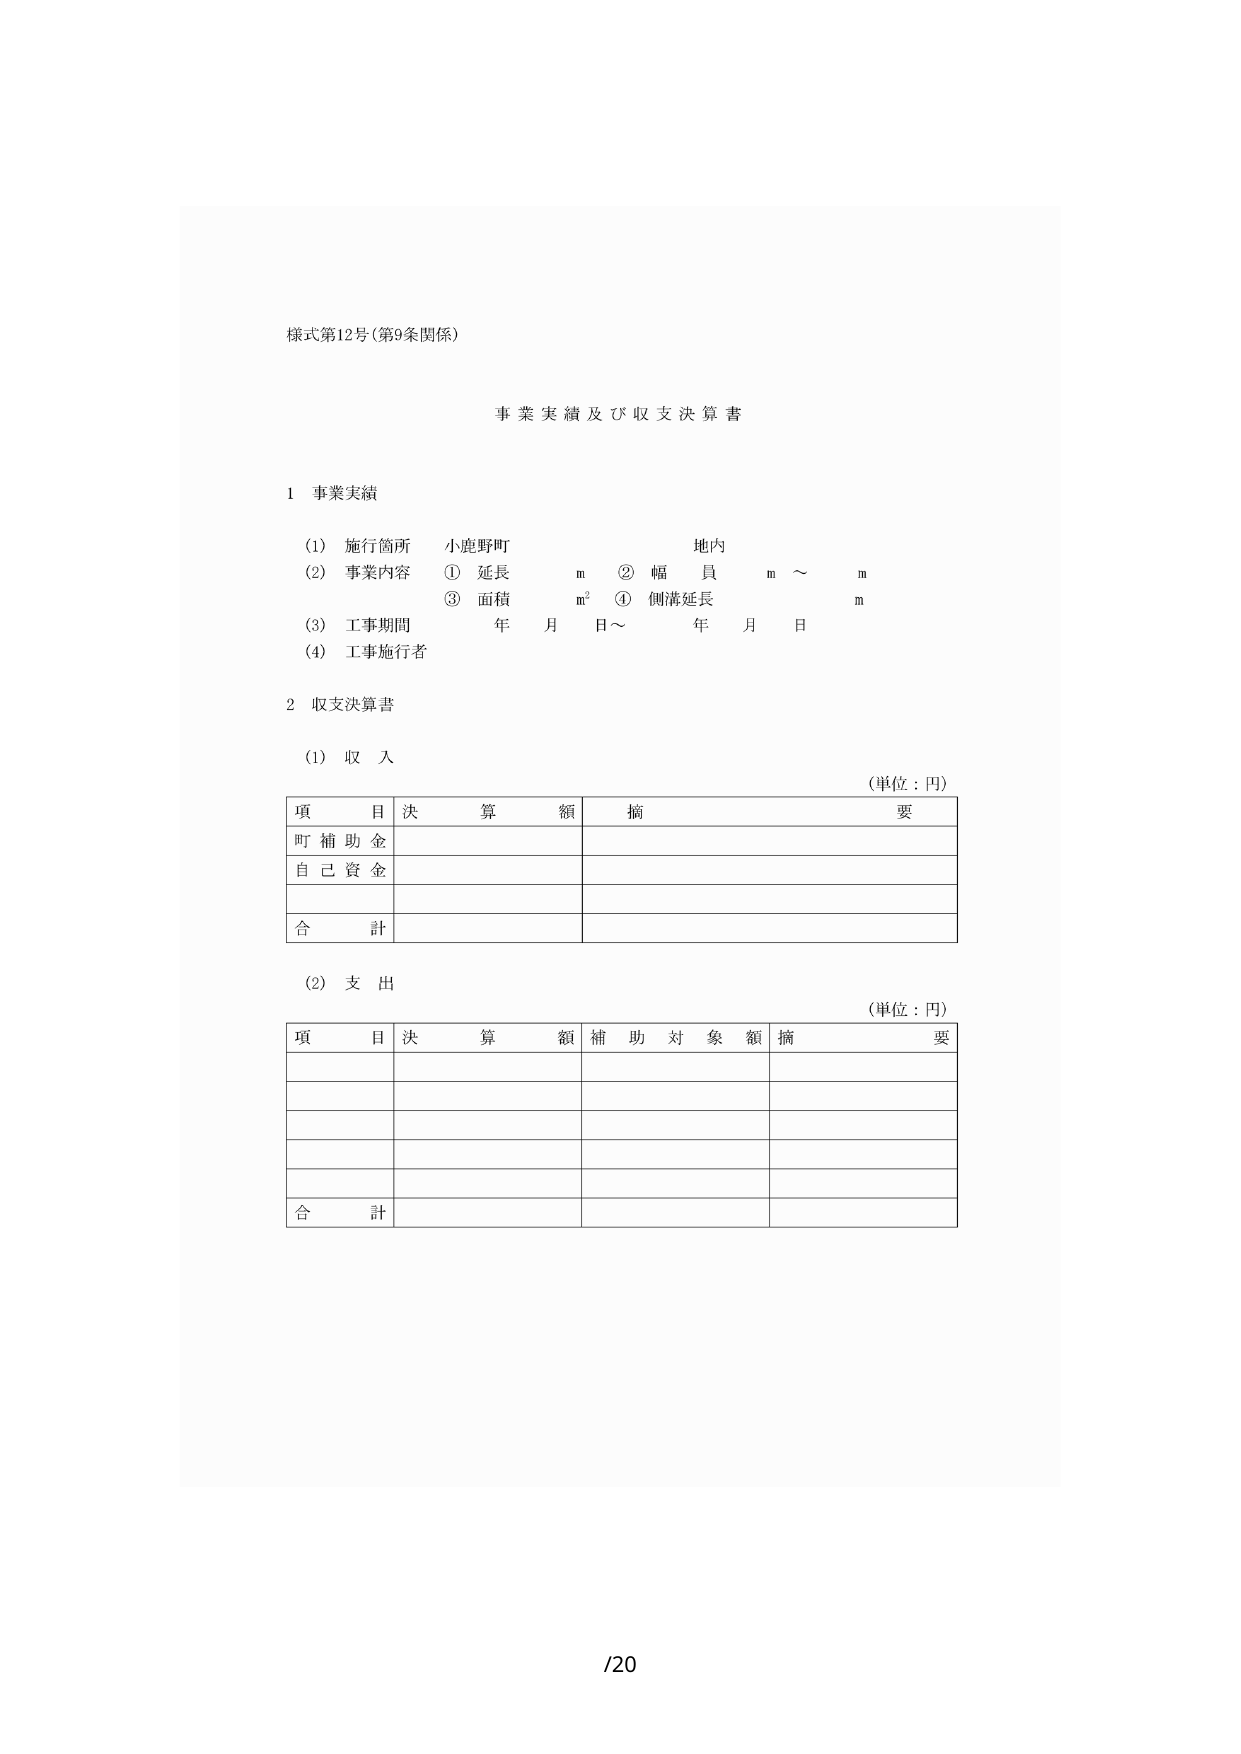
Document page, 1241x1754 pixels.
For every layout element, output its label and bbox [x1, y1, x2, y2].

picture [179, 206, 1061, 1487]
